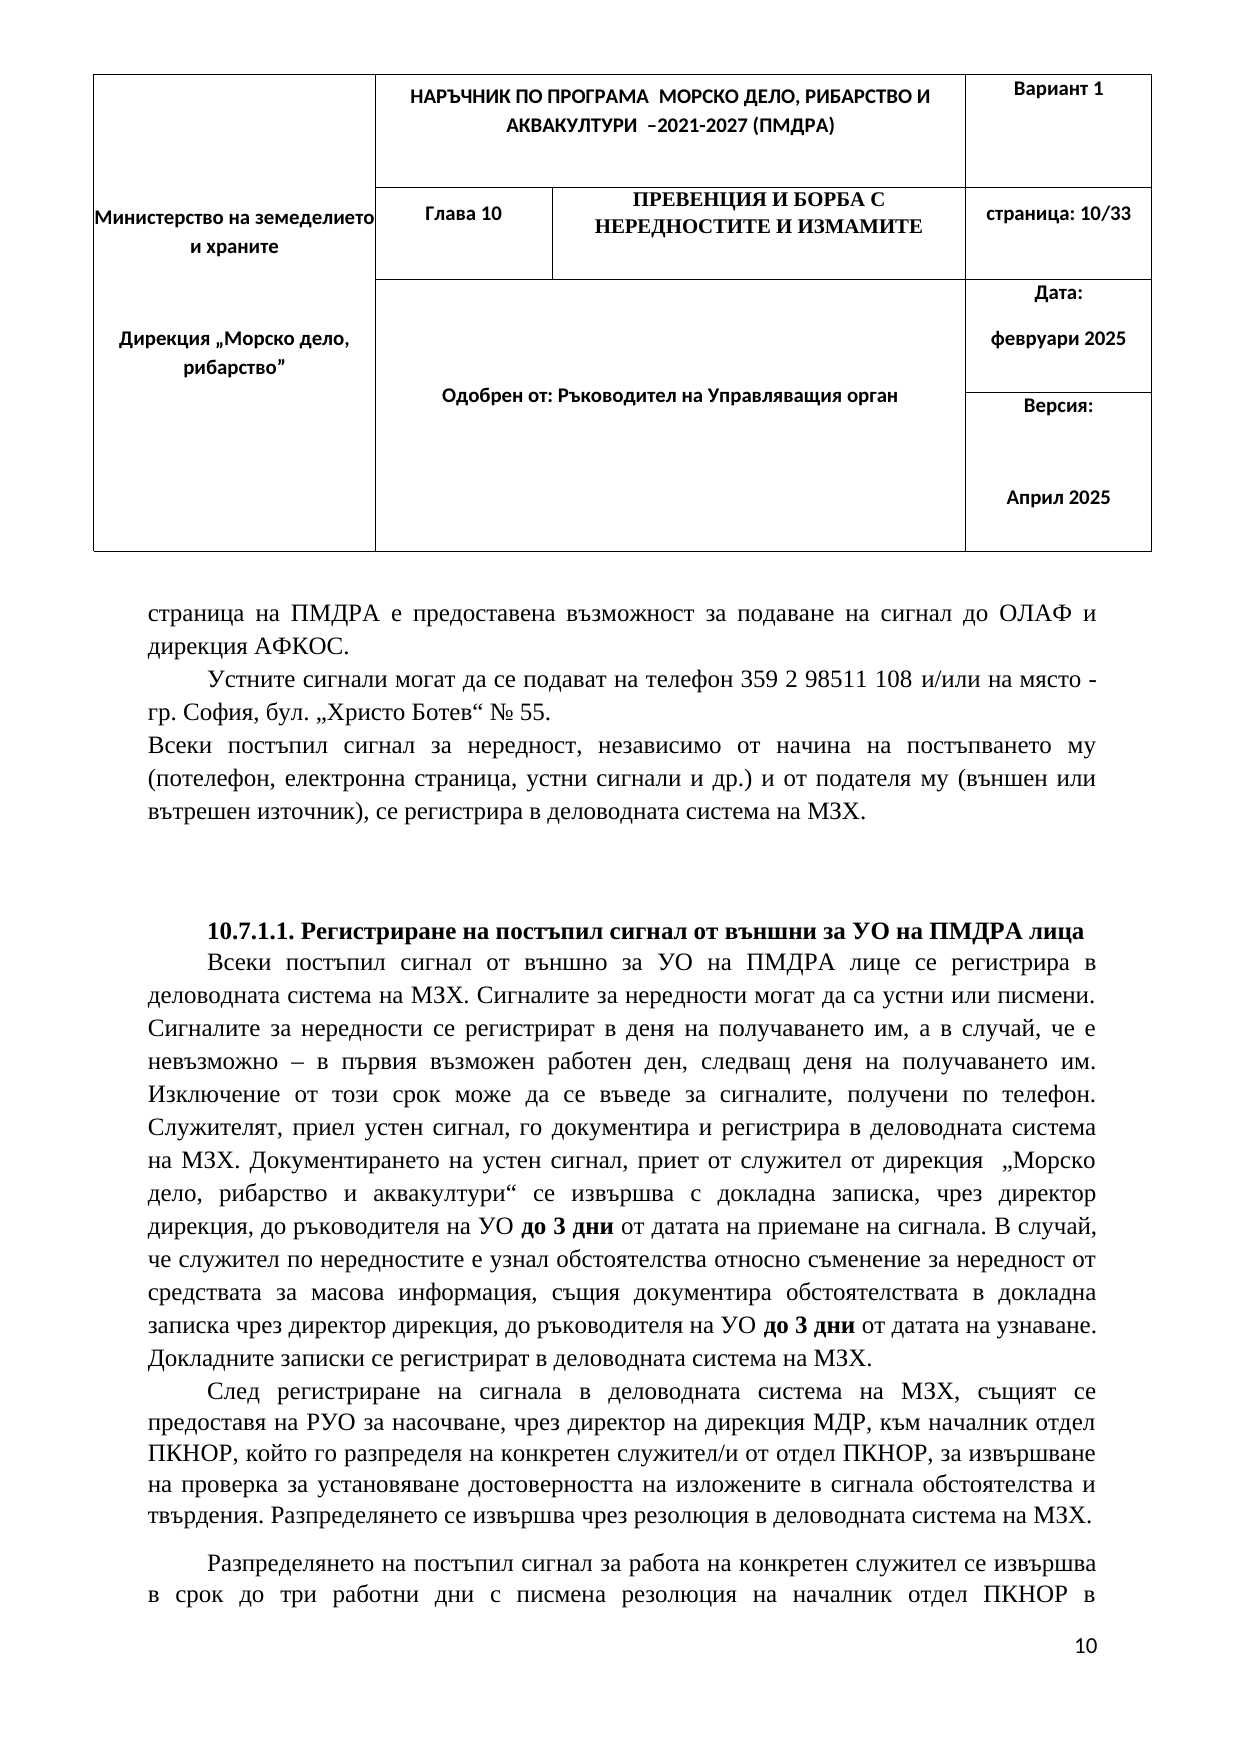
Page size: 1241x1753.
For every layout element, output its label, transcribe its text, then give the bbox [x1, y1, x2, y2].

subtitle 10.7.1.1. Регистриране на постъпил сигнал от външни за УО на ПМДРА лица [148, 916, 1097, 945]
text Всеки постъпил сигнал за нередност, независимо от начина на постъпването му (потелефон, електронна страница, устни сигнали и др.) и от подателя му (външен или вътрешен източник), се регистрира в деловодната система на МЗХ. [148, 730, 1097, 825]
text Разпределянето на постъпил сигнал за работа на конкретен служител се извършва в срок до три работни дни с писмена резолюция на началник отдел ПКНОР в деловодната система на МЗХ. С писмената резолюция на началник отдел ПКНОР се определя и срок за извършване на проверката, като текущ контрол се осъществява от началник отдел ПКНОР. [148, 1548, 1097, 1608]
text УО на ПМДРА осигурява на интернет страницата на МЗХ, модул „ПРОГРАМА ЗА МОРСКО ДЕЛО, РИБАРСТВО И АКВАКУЛТУРИ“ специално място за подаване на сигнали/електронен адрес nerednosti_pmdr@mzh.government.bg/, където може да се подава информация в случаите на съмнение за нередност или разкрита нередност при спазване конфиденциалността на информацията от всяко лице. Информацията постъпва на електронен адрес, който се следи от служителите по нередности. На електронната страница на ПМДРА е предоставена възможност за подаване на сигнал до ОЛАФ и дирекция АФКОС. [148, 598, 1097, 660]
text Всеки постъпил сигнал от външно за УО на ПМДРА лице се регистрира в деловодната система на МЗХ. Сигналите за нередности могат да са устни или писмени. Сигналите за нередности се регистрират в деня на получаването им, а в случай, че е невъзможно – в първия възможен работен ден, следващ деня на получаването им. Изключение от този срок може да се въведе за сигналите, получени по телефон. Служителят, приел устен сигнал, го документира и регистрира в деловодната система на МЗХ. Документирането на устен сигнал, приет от служител от дирекция „Морско дело, рибарство и аквакултури“ се извършва с докладна записка, чрез директор дирекция, до ръководителя на УО до 3 дни от датата на приемане на сигнала. В случай, че служител по нередностите е узнал обстоятелства относно съменение за нередност от средствата за масова информация, същия документира обстоятелствата в докладна записка чрез директор дирекция, до ръководителя на УО до 3 дни от датата на узнаване. Докладните записки се регистрират в деловодната система на МЗХ. [148, 947, 1097, 1372]
text Устните сигнали могат да се подават на телефон 359 2 98511 108 и/или на място - гр. София, бул. „Христо Ботев“ № 55. [148, 664, 1097, 726]
text След регистриране на сигнала в деловодната система на МЗХ, същият се предоставя на РУО за насочване, чрез директор на дирекция МДР, към началник отдел ПКНОР, който го разпределя на конкретен служител/и от отдел ПКНОР, за извършване на проверка за установяване достоверността на изложените в сигнала обстоятелства и твърдения. Разпределянето се извършва чрез резолюция в деловодната система на МЗХ. [148, 1376, 1097, 1529]
